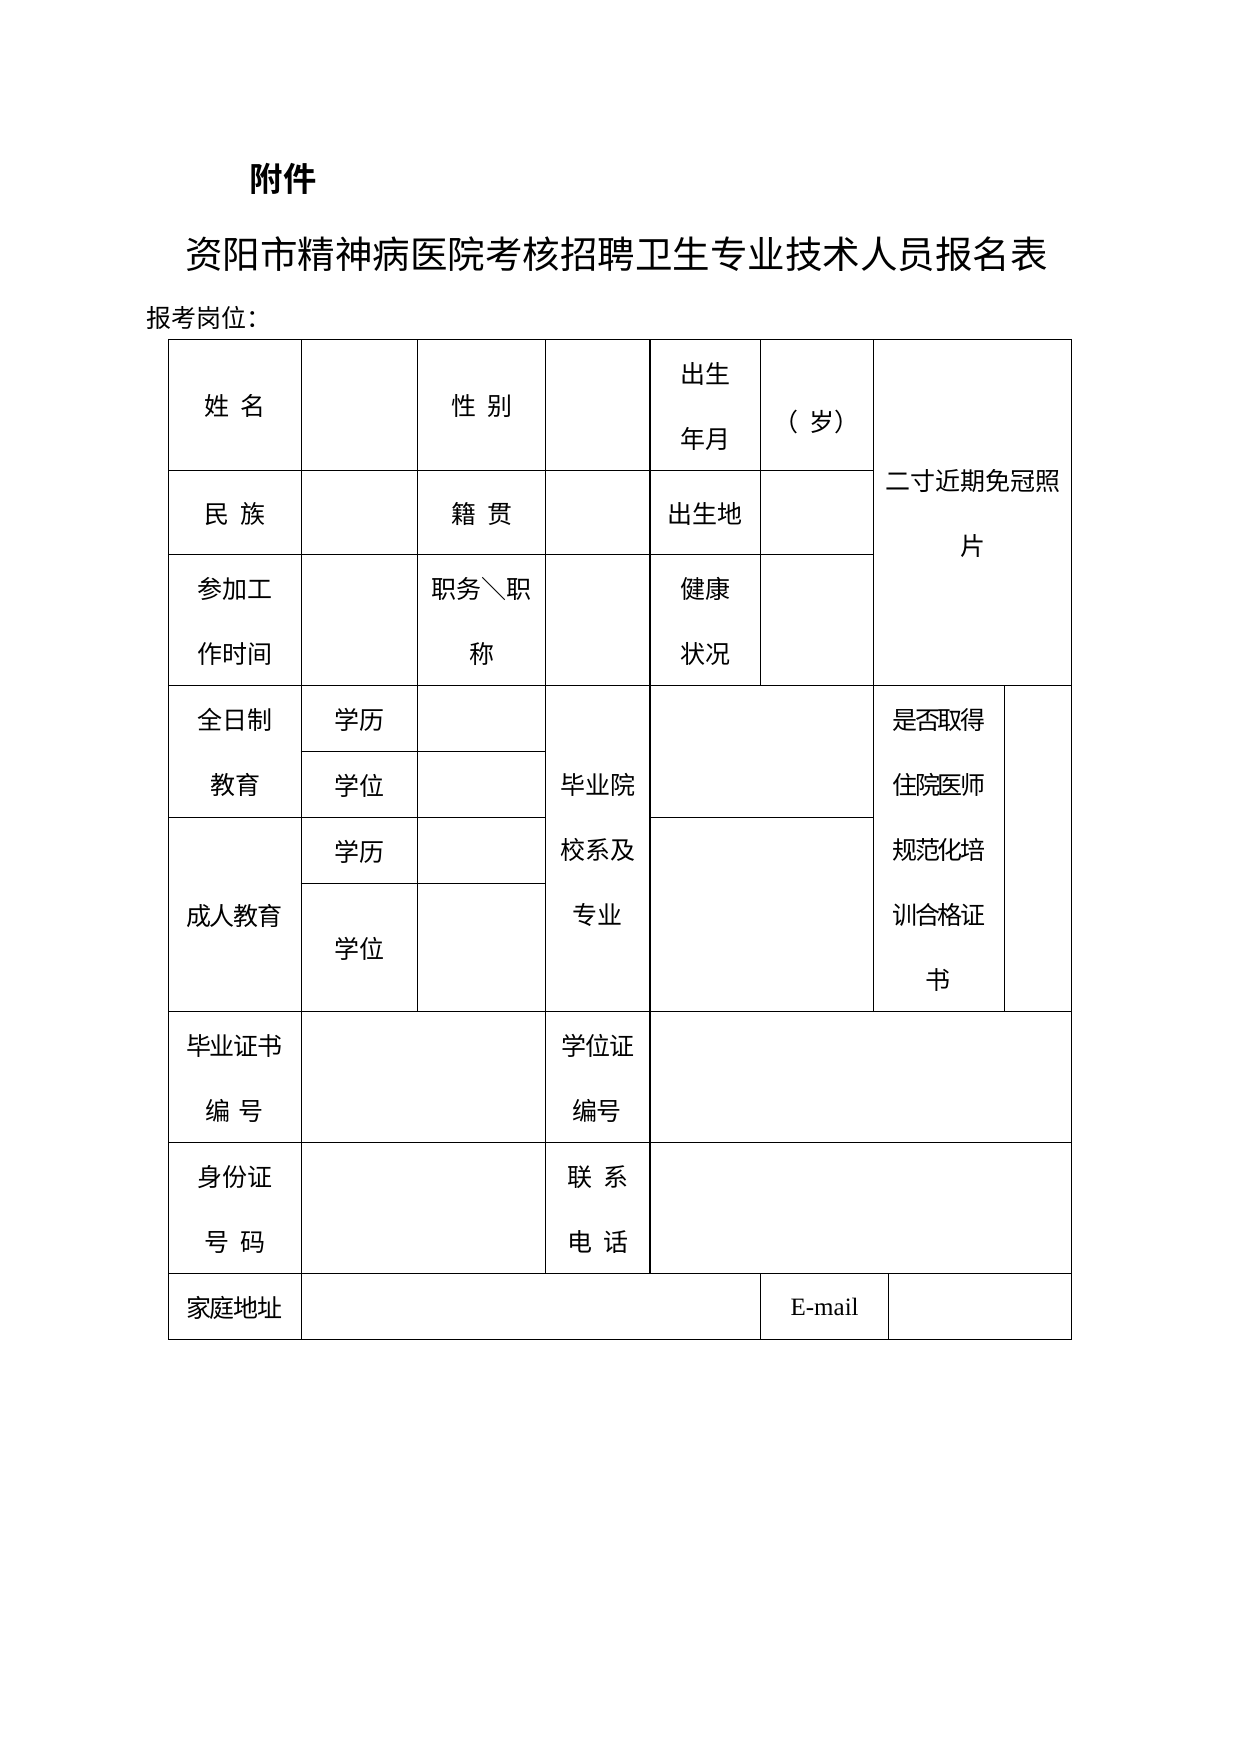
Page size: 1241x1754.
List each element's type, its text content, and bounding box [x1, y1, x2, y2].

table_cell 职务＼职称 [418, 555, 545, 685]
table_cell 毕业证书 编 号 [169, 1012, 301, 1142]
table_cell 全日制 教育 [169, 686, 301, 817]
table_cell 出生地 [651, 471, 760, 554]
table_header [546, 340, 649, 470]
table_header 姓 名 [169, 340, 301, 470]
table_cell [546, 555, 649, 685]
table_cell [761, 471, 873, 554]
table_cell 学位证编号 [546, 1012, 649, 1142]
table_cell [302, 471, 417, 554]
table_cell 学历 [302, 686, 417, 751]
table_cell 是否取得住院医师规范化培训合格证书 [874, 686, 1004, 1011]
table_cell [651, 818, 873, 1011]
table_cell [651, 686, 873, 817]
table_cell 身份证 号 码 [169, 1143, 301, 1273]
table_cell 家庭地址 [169, 1274, 301, 1339]
table_cell 毕业院校系及专业 [546, 686, 649, 1011]
table_cell [302, 555, 417, 685]
table_header [302, 340, 417, 470]
table_cell 学历 [302, 818, 417, 883]
text 资阳市精神病医院考核招聘卫生专业技术人员报名表 [146, 222, 1094, 280]
table_cell [302, 1012, 545, 1142]
text 报考岗位： [146, 280, 1094, 339]
table_cell [546, 471, 649, 554]
table_cell [418, 752, 545, 817]
table_cell [889, 1274, 1071, 1339]
table_cell [418, 884, 545, 1011]
table_cell 学位 [302, 752, 417, 817]
table_cell [1005, 686, 1071, 1011]
table_cell 学位 [302, 884, 417, 1011]
table_cell 联 系 电 话 [546, 1143, 649, 1273]
table_cell [761, 555, 873, 685]
table_cell [651, 1012, 1071, 1142]
table_header 二寸近期免冠照 片 [874, 340, 1071, 685]
table_cell [418, 686, 545, 751]
table_header 出生 年月 [651, 340, 760, 470]
text 附件 [146, 144, 1094, 209]
table_cell [302, 1143, 545, 1273]
table_cell E-mail [761, 1274, 888, 1339]
table_cell 籍 贯 [418, 471, 545, 554]
table_cell 成人教育 [169, 818, 301, 1011]
table_cell 参加工 作时间 [169, 555, 301, 685]
table_header （ 岁） [761, 340, 873, 470]
table_cell [302, 1274, 760, 1339]
table_cell 民 族 [169, 471, 301, 554]
table_header 性 别 [418, 340, 545, 470]
table_cell [418, 818, 545, 883]
table_cell [651, 1143, 1071, 1273]
table_cell 健康 状况 [651, 555, 760, 685]
